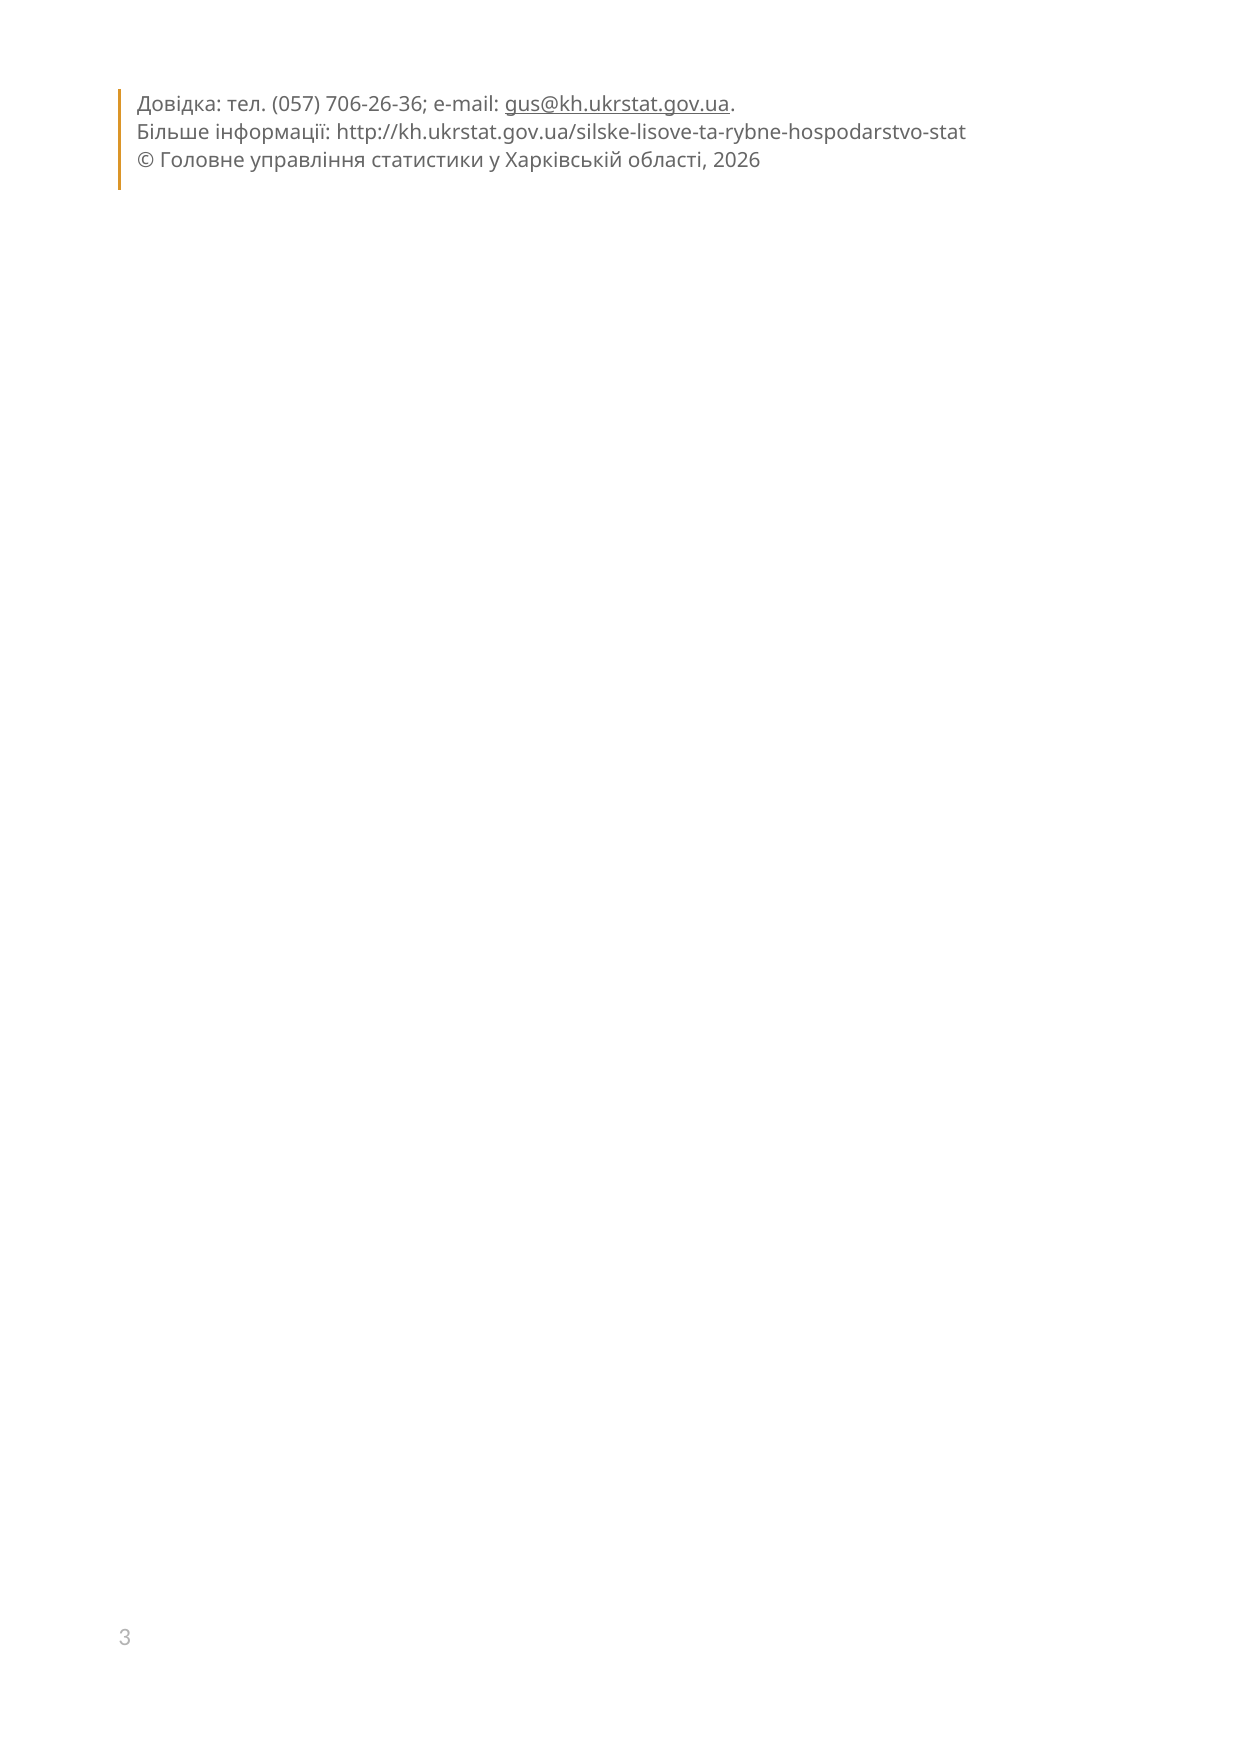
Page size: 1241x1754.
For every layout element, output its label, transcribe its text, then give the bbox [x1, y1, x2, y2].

table_header Довідка: тел. (057) 706-26-36; e-mail: gus@kh.ukrstat.gov.ua. Більше інформації: http://kh.ukrstat.gov.ua/silske-lisove-ta-rybne-hospodarstvo-stat © Головне управління статистики у Харківській області, 2026 [121, 89, 1122, 190]
